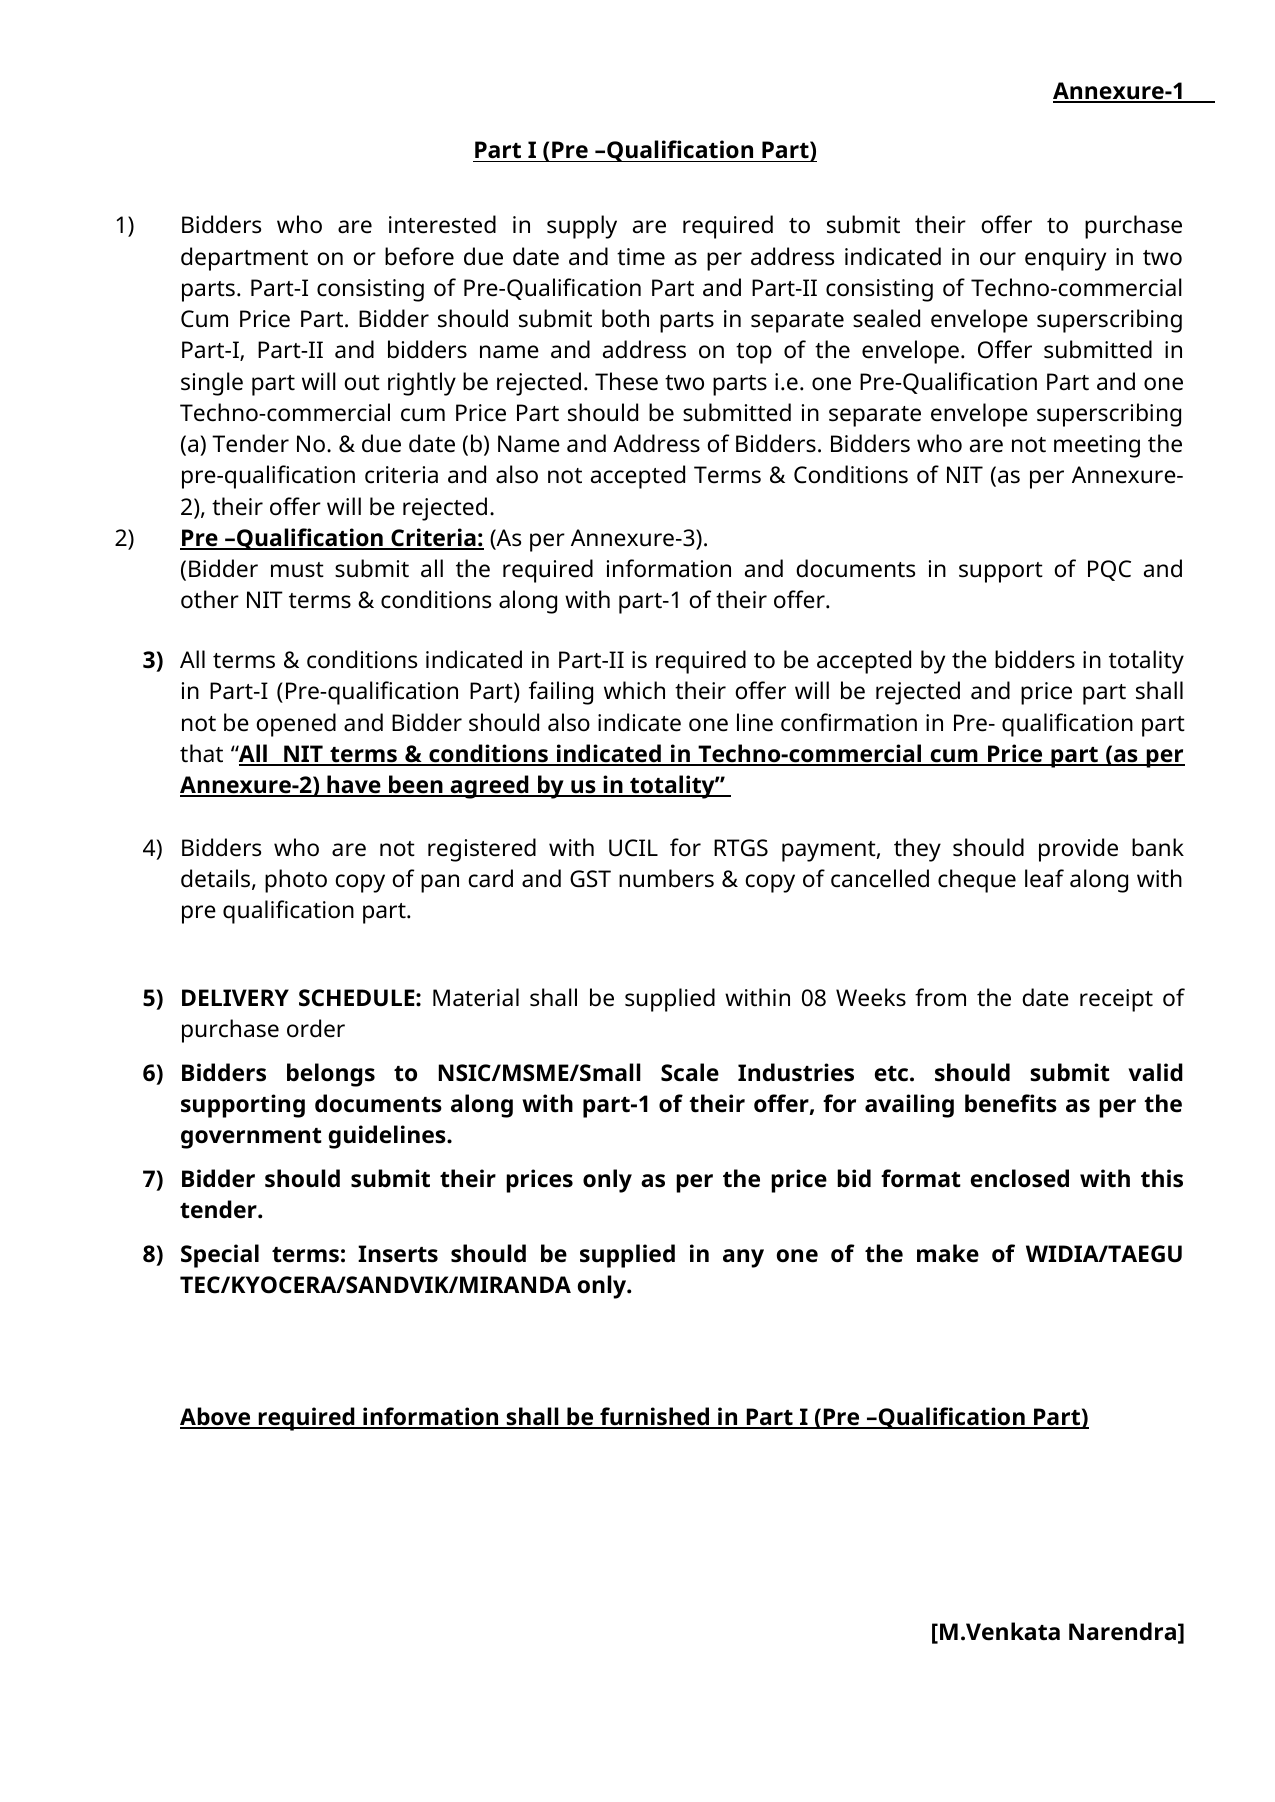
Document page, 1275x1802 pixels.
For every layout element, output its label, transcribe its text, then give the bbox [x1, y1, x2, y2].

list Special terms: Inserts should be supplied in any one of the make of WIDIA/TAEGU TEC/KYOCERA/SANDVIK/MIRANDA only. [142, 1238, 1185, 1301]
list Bidders who are interested in supply are required to submit their offer to purchase department on or before due date and time as per address indicated in our enquiry in two parts. Part-I consisting of Pre-Qualification Part and Part-II consisting of Techno-commercial Cum Price Part. Bidder should submit both parts in separate sealed envelope superscribing Part-I, Part-II and bidders name and address on top of the envelope. Offer submitted in single part will out rightly be rejected. These two parts i.e. one Pre-Qualification Part and one Techno-commercial cum Price Part should be submitted in separate envelope superscribing (a) Tender No. & due date (b) Name and Address of Bidders. Bidders who are not meeting the pre-qualification criteria and also not accepted Terms & Conditions of NIT (as per Annexure-2), their offer will be rejected. [114, 209, 1185, 522]
text Annexure-1 [105, 75, 1185, 106]
text Part I (Pre –Qualification Part) [105, 134, 1185, 166]
list All terms & conditions indicated in Part-II is required to be accepted by the bidders in totality in Part-I (Pre-qualification Part) failing which their offer will be rejected and price part shall not be opened and Bidder should also indicate one line confirmation in Pre- qualification part that “All NIT terms & conditions indicated in Techno-commercial cum Price part (as per Annexure-2) have been agreed by us in totality” [142, 644, 1185, 800]
list Bidder should submit their prices only as per the price bid format enclosed with this tender. [142, 1163, 1185, 1226]
text Above required information shall be furnished in Part I (Pre –Qualification Part) [105, 1401, 1185, 1432]
list Bidders belongs to NSIC/MSME/Small Scale Industries etc. should submit valid supporting documents along with part-1 of their offer, for availing benefits as per the government guidelines. [142, 1057, 1185, 1151]
list Bidders who are not registered with UCIL for RTGS payment, they should provide bank details, photo copy of pan card and GST numbers & copy of cancelled cheque leaf along with pre qualification part. [142, 831, 1185, 925]
text [M.Venkata Narendra] [555, 1616, 1185, 1647]
list (Bidder must submit all the required information and documents in support of PQC and other NIT terms & conditions along with part-1 of their offer. [180, 553, 1185, 616]
list DELIVERY SCHEDULE: Material shall be supplied within 08 Weeks from the date receipt of purchase order [142, 982, 1185, 1044]
list Pre –Qualification Criteria: (As per Annexure-3). [114, 522, 1185, 553]
